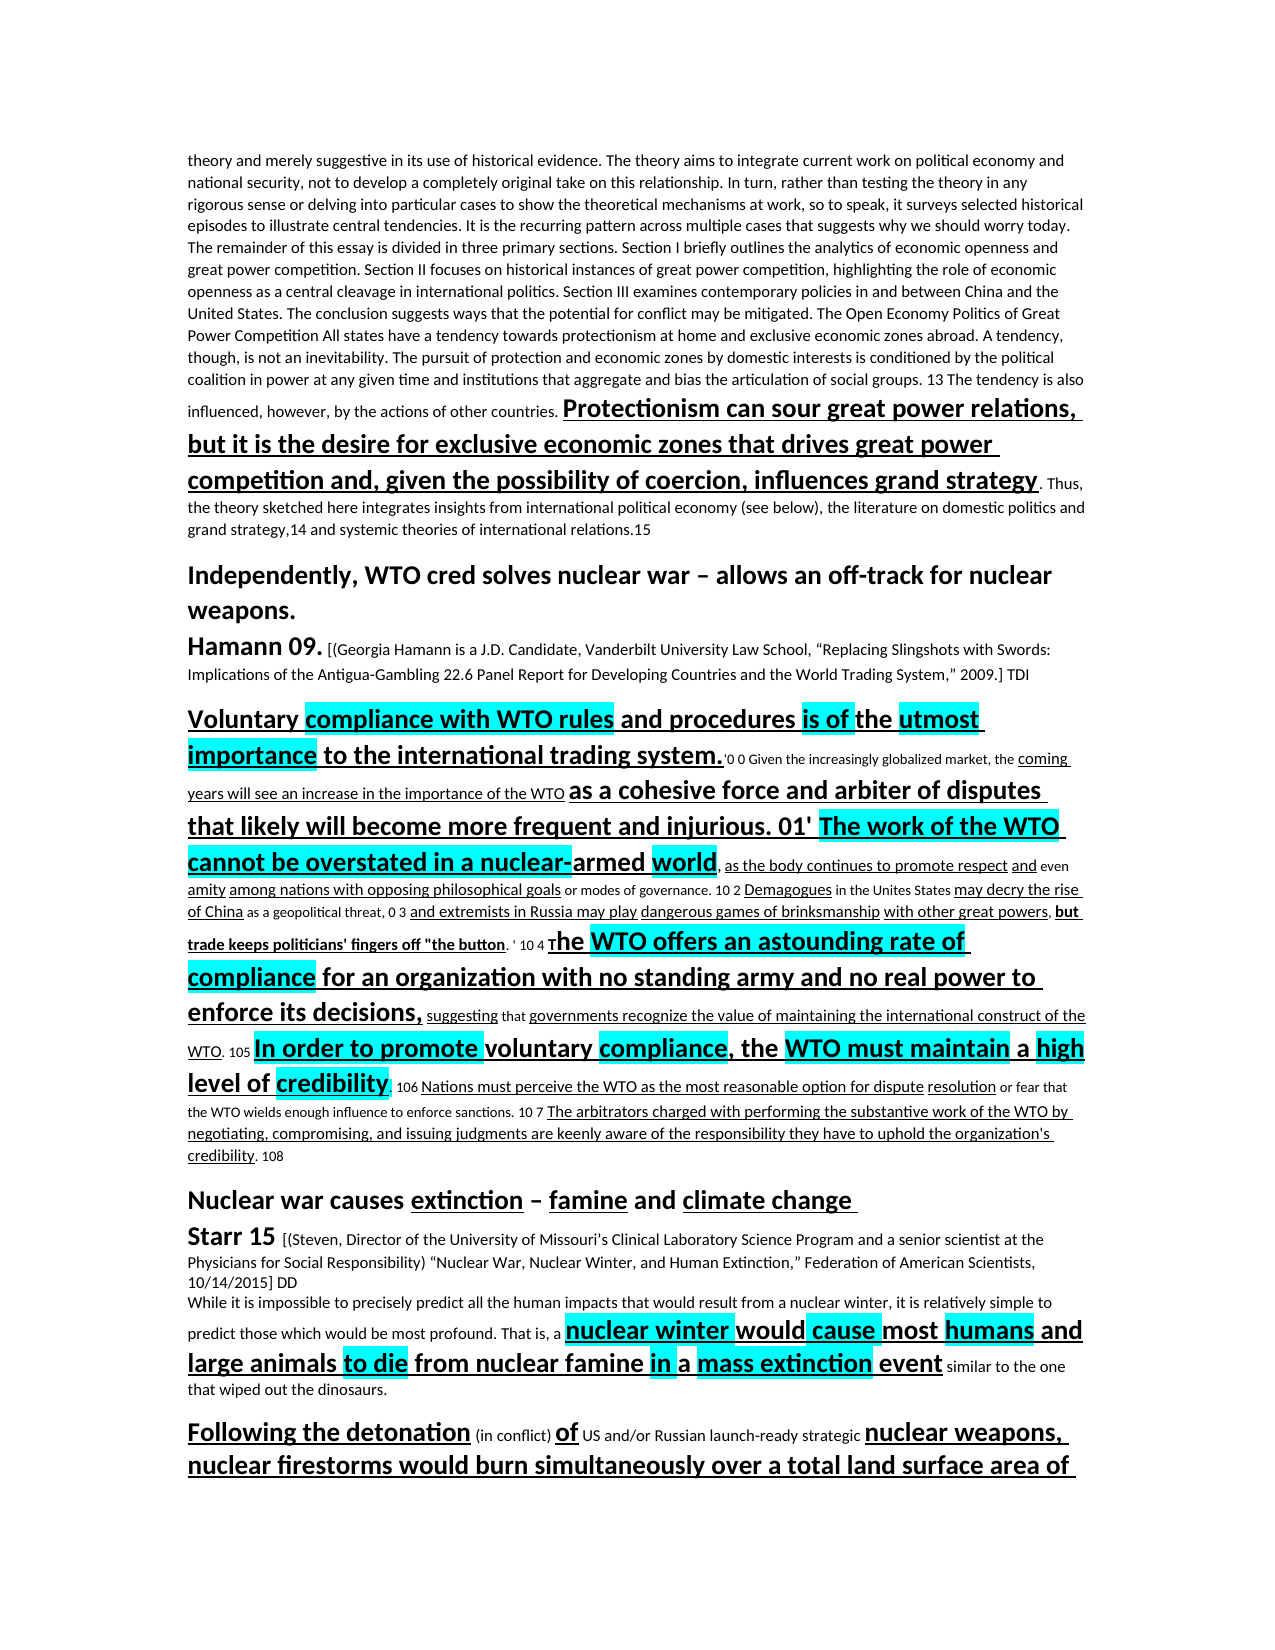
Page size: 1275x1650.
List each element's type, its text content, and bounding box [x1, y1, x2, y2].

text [187, 150, 1087, 540]
text Starr 15 [(Steven, Director of the University of Missouri’s Clinical Laboratory Science Program and a senior scientist at the Physicians for Social Responsibility) “Nuclear War, Nuclear Winter, and Human Extinction,” Federation of American Scientists, 10/14/2015] DD While it is impossible to precisely predict all the human impacts that would result from a nuclear winter, it is relatively simple to predict those which would be most profound. That is, a nuclear winter would cause most humans and large animals to die from nuclear famine in a mass extinction event similar to the one that wiped out the dinosaurs. [187, 1219, 1087, 1399]
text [187, 1415, 1087, 1481]
subtitle Independently, WTO cred solves nuclear war – allows an off-track for nuclear weapons. [187, 558, 1087, 627]
subtitle Nuclear war causes extinction – famine and climate change [187, 1183, 1087, 1217]
text Hamann 09. [(Georgia Hamann is a J.D. Candidate, Vanderbilt University Law School, “Replacing Slingshots with Swords: Implications of the Antigua-Gambling 22.6 Panel Report for Developing Countries and the World Trading System,” 2009.] TDI [187, 629, 1087, 684]
text Voluntary compliance with WTO rules and procedures is of the utmost importance to the international trading system.'0 0 Given the increasingly globalized market, the coming years will see an increase in the importance of the WTO as a cohesive force and arbiter of disputes that likely will become more frequent and injurious. 01' The work of the WTO cannot be overstated in a nuclear-armed world, as the body continues to promote respect and even amity among nations with opposing philosophical goals or modes of governance. 10 2 Demagogues in the Unites States may decry the rise of China as a geopolitical threat, 0 3 and extremists in Russia may play dangerous games of brinksmanship with other great powers, but trade keeps politicians' fingers off "the button. ' 10 4 The WTO offers an astounding rate of compliance for an organization with no standing army and no real power to enforce its decisions, suggesting that governments recognize the value of maintaining the international construct of the WTO. 105 In order to promote voluntary compliance, the WTO must maintain a high level of credibility. 106 Nations must perceive the WTO as the most reasonable option for dispute resolution or fear that the WTO wields enough influence to enforce sanctions. 10 7 The arbitrators charged with performing the substantive work of the WTO by negotiating, compromising, and issuing judgments are keenly aware of the responsibility they have to uphold the organization's credibility. 108 [187, 702, 1087, 1165]
